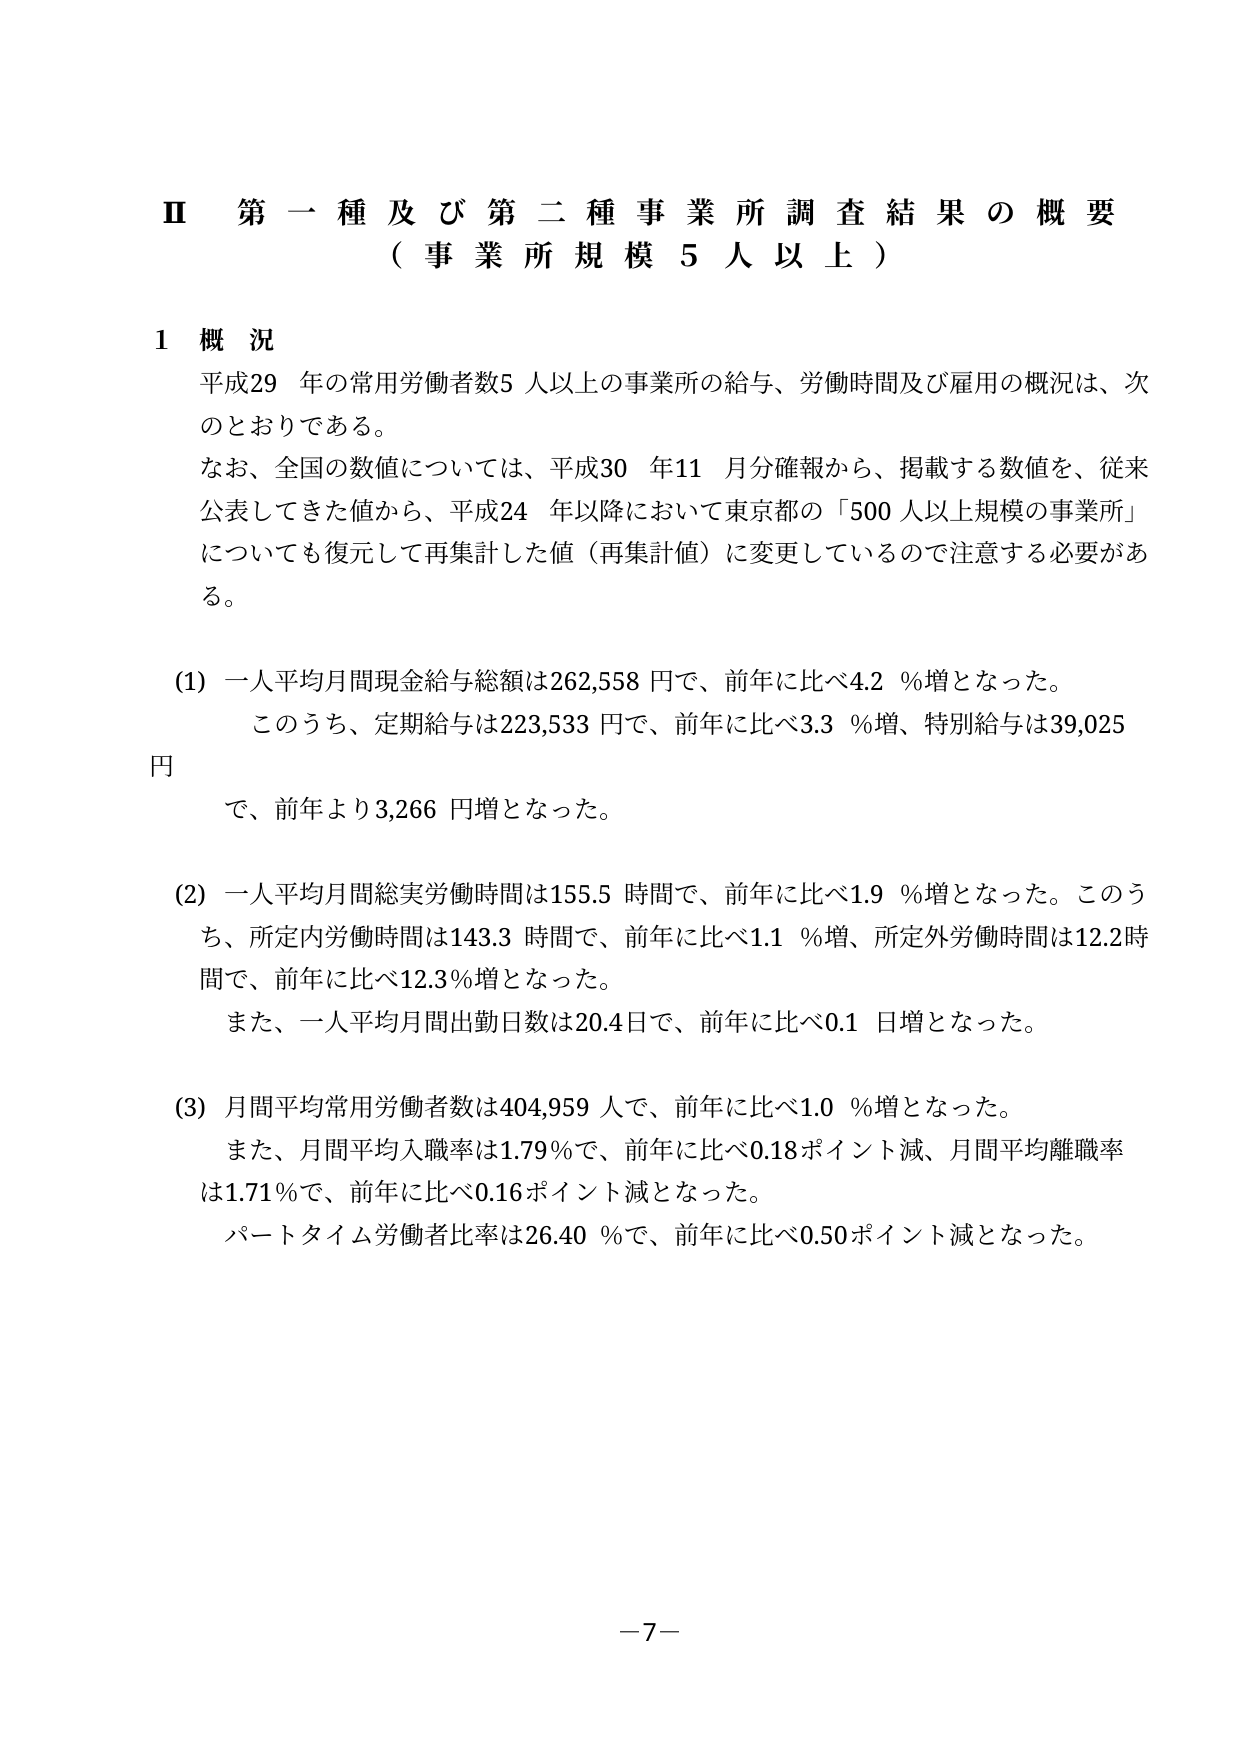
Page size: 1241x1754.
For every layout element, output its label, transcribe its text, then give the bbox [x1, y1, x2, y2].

text このうち、定期給与は223,533円で、前年に比べ3.3％増、特別給与は39,025円 [149, 701, 1149, 786]
text Ⅱ 第一種及び第二種事業所調査結果の概要（事業所規模５人以上） [149, 190, 1149, 275]
text １ 概 況 [149, 318, 1149, 360]
text なお、全国の数値については、平成30年11月分確報から、掲載する数値を、従来公表してきた値から、平成24年以降において東京都の「500人以上規模の事業所」についても復元して再集計した値（再集計値）に変更しているので注意する必要がある。 [149, 445, 1149, 616]
text (1) 一人平均月間現金給与総額は262,558円で、前年に比べ4.2％増となった。 [149, 658, 1149, 701]
text ち、所定内労働時間は143.3時間で、前年に比べ1.1％増、所定外労働時間は12.2時 [149, 914, 1149, 957]
text また、月間平均入職率は1.79％で、前年に比べ0.18ポイント減、月間平均離職率 [149, 1127, 1149, 1170]
text で、前年より3,266円増となった。 [149, 786, 1149, 829]
text 間で、前年に比べ12.3％増となった。 [149, 957, 1149, 999]
text また、一人平均月間出勤日数は20.4日で、前年に比べ0.1日増となった。 [149, 999, 1149, 1042]
text は1.71％で、前年に比べ0.16ポイント減となった。 [149, 1170, 1149, 1212]
text 平成29年の常用労働者数5人以上の事業所の給与、労働時間及び雇用の概況は、次のとおりである。 [149, 360, 1149, 445]
text (2) 一人平均月間総実労働時間は155.5時間で、前年に比べ1.9％増となった。このう [149, 871, 1149, 914]
text (3) 月間平均常用労働者数は404,959人で、前年に比べ1.0％増となった。 [149, 1084, 1149, 1127]
text パートタイム労働者比率は26.40％で、前年に比べ0.50ポイント減となった。 [149, 1212, 1149, 1255]
